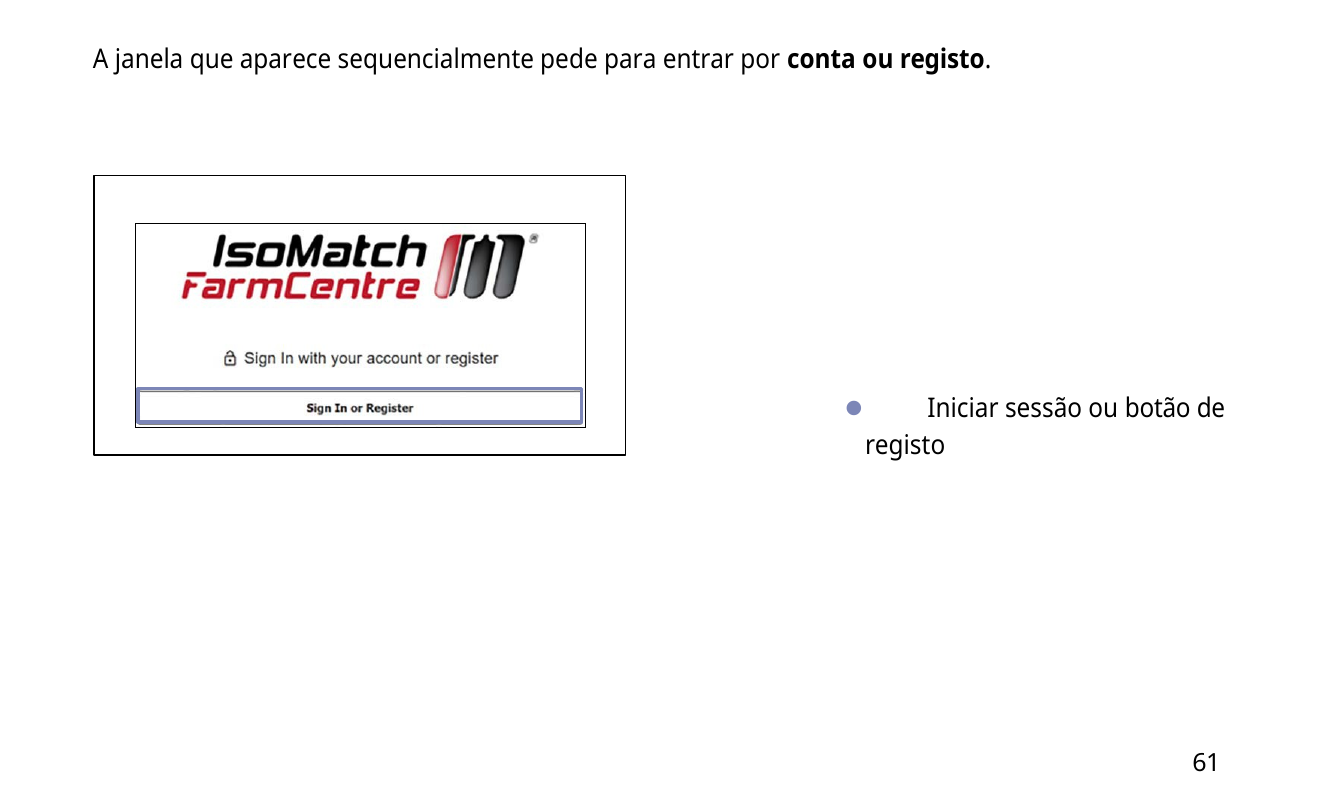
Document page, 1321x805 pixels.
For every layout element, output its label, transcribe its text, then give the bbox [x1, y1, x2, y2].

picture [140, 390, 580, 420]
picture [136, 224, 585, 427]
text A janela que aparece sequencialmente pede para entrar por conta ou registo. [93, 39, 1258, 76]
list Iniciar sessão ou botão de registo [844, 388, 1258, 462]
